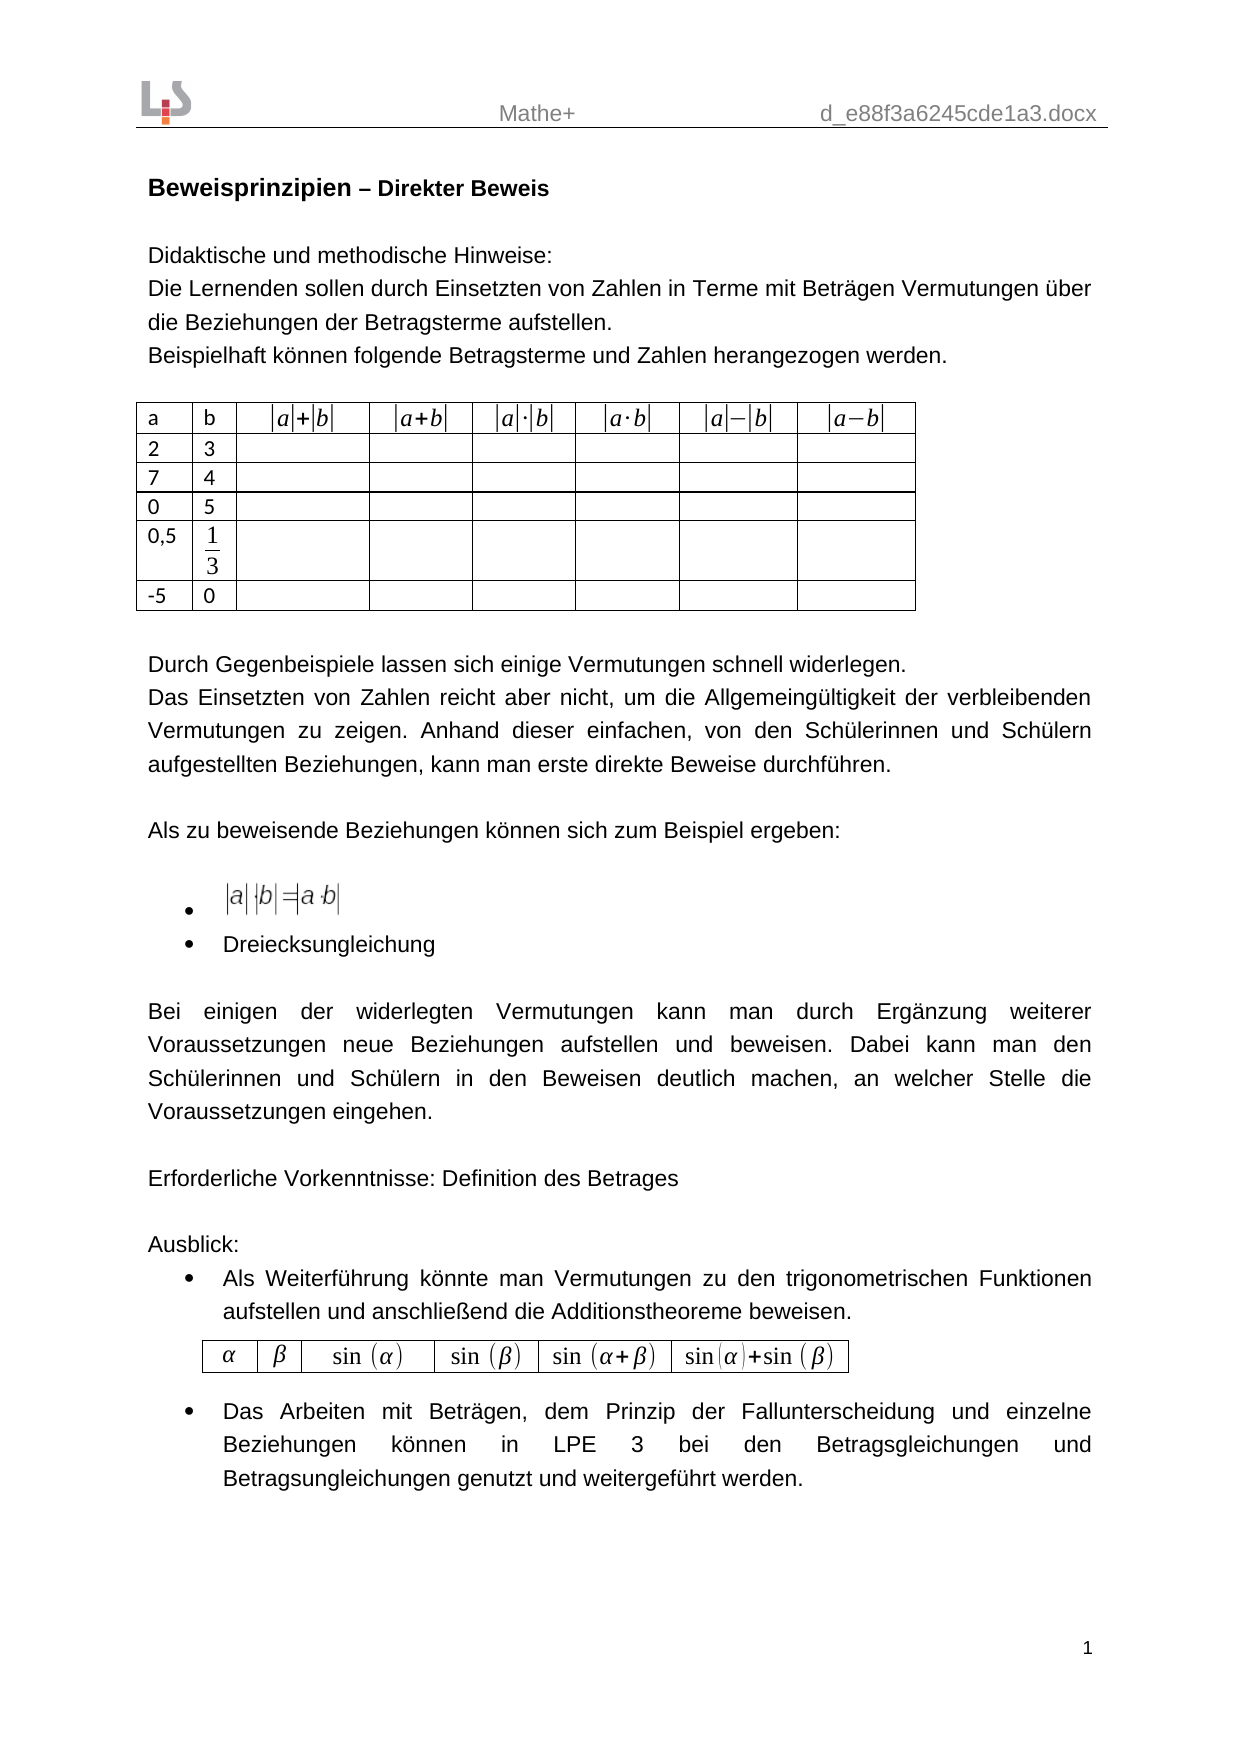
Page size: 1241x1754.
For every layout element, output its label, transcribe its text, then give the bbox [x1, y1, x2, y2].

table_cell 0 [193, 581, 236, 609]
text Didaktische und methodische Hinweise: [148, 235, 1092, 268]
table_cell [237, 493, 369, 520]
table_cell [370, 463, 472, 491]
text Als zu beweisende Beziehungen können sich zum Beispiel ergeben: [148, 811, 1092, 844]
picture [141, 81, 192, 125]
table_cell [370, 493, 472, 520]
list Das Arbeiten mit Beträgen, dem Prinzip der Fallunterscheidung und einzelne Beziehungen können in LPE 3 bei den Betragsgleichungen und Betragsungleichungen genutzt und weitergeführt werden. [185, 1391, 1092, 1491]
table_cell 0 [137, 493, 192, 520]
table_header [237, 403, 369, 433]
table_cell 7 [137, 463, 192, 491]
table_cell [473, 581, 575, 609]
table_cell [798, 521, 915, 580]
table_cell [193, 521, 236, 580]
table_cell 0,5 [137, 521, 192, 580]
text Erforderliche Vorkenntnisse: Definition des Betrages [148, 1158, 1092, 1191]
text Das Einsetzten von Zahlen reicht aber nicht, um die Allgemeingültigkeit der verbleibenden Vermutungen zu zeigen. Anhand dieser einfachen, von den Schülerinnen und Schülern aufgestellten Beziehungen, kann man erste direkte Beweise durchführen. [148, 677, 1092, 777]
table_header a [137, 403, 192, 433]
table_cell [576, 521, 679, 580]
table_cell [576, 463, 679, 491]
table_cell [680, 521, 797, 580]
table_cell [798, 493, 915, 520]
table_header [576, 403, 679, 433]
table_cell [473, 521, 575, 580]
table_cell [680, 463, 797, 491]
table_cell [370, 581, 472, 609]
table_cell [473, 434, 575, 462]
table_header [798, 403, 915, 433]
table_cell [370, 521, 472, 580]
table_cell [237, 434, 369, 462]
table_cell [237, 463, 369, 491]
table_cell [576, 493, 679, 520]
table_header [672, 1341, 848, 1372]
table_cell [798, 581, 915, 609]
text Beispielhaft können folgende Betragsterme und Zahlen herangezogen werden. [148, 335, 1092, 368]
table_cell 2 [137, 434, 192, 462]
table_header [258, 1341, 301, 1372]
table_cell [576, 581, 679, 609]
list Dreiecksungleichung [185, 924, 1092, 958]
text Durch Gegenbeispiele lassen sich einige Vermutungen schnell widerlegen. [148, 644, 1092, 677]
table_cell [680, 434, 797, 462]
text Bei einigen der widerlegten Vermutungen kann man durch Ergänzung weiterer Voraussetzungen neue Beziehungen aufstellen und beweisen. Dabei kann man den Schülerinnen und Schülern in den Beweisen deutlich machen, an welcher Stelle die Voraussetzungen eingehen. [148, 991, 1092, 1124]
table_cell 5 [193, 493, 236, 520]
table_header [435, 1341, 538, 1372]
table_cell [237, 521, 369, 580]
text Ausblick: [148, 1224, 1092, 1258]
table_header b [193, 403, 236, 433]
table_cell [237, 581, 369, 609]
table_header [302, 1341, 434, 1372]
table_cell 4 [193, 463, 236, 491]
table_header [539, 1341, 671, 1372]
table_cell [798, 463, 915, 491]
list Als Weiterführung könnte man Vermutungen zu den trigonometrischen Funktionen aufstellen und anschließend die Additionstheoreme beweisen. [185, 1258, 1092, 1324]
text Beweisprinzipien – Direkter Beweis [148, 168, 1092, 202]
table_cell 3 [193, 434, 236, 462]
table_cell [680, 581, 797, 609]
text Die Lernenden sollen durch Einsetzten von Zahlen in Terme mit Beträgen Vermutungen über die Beziehungen der Betragsterme aufstellen. [148, 268, 1092, 335]
table_header [370, 403, 472, 433]
table_cell [370, 434, 472, 462]
table_cell [576, 434, 679, 462]
table_header [473, 403, 575, 433]
table_header [203, 1341, 257, 1372]
table_cell [473, 493, 575, 520]
table_cell [798, 434, 915, 462]
table_cell [473, 463, 575, 491]
table_cell -5 [137, 581, 192, 609]
table_header [680, 403, 797, 433]
table_cell [680, 493, 797, 520]
